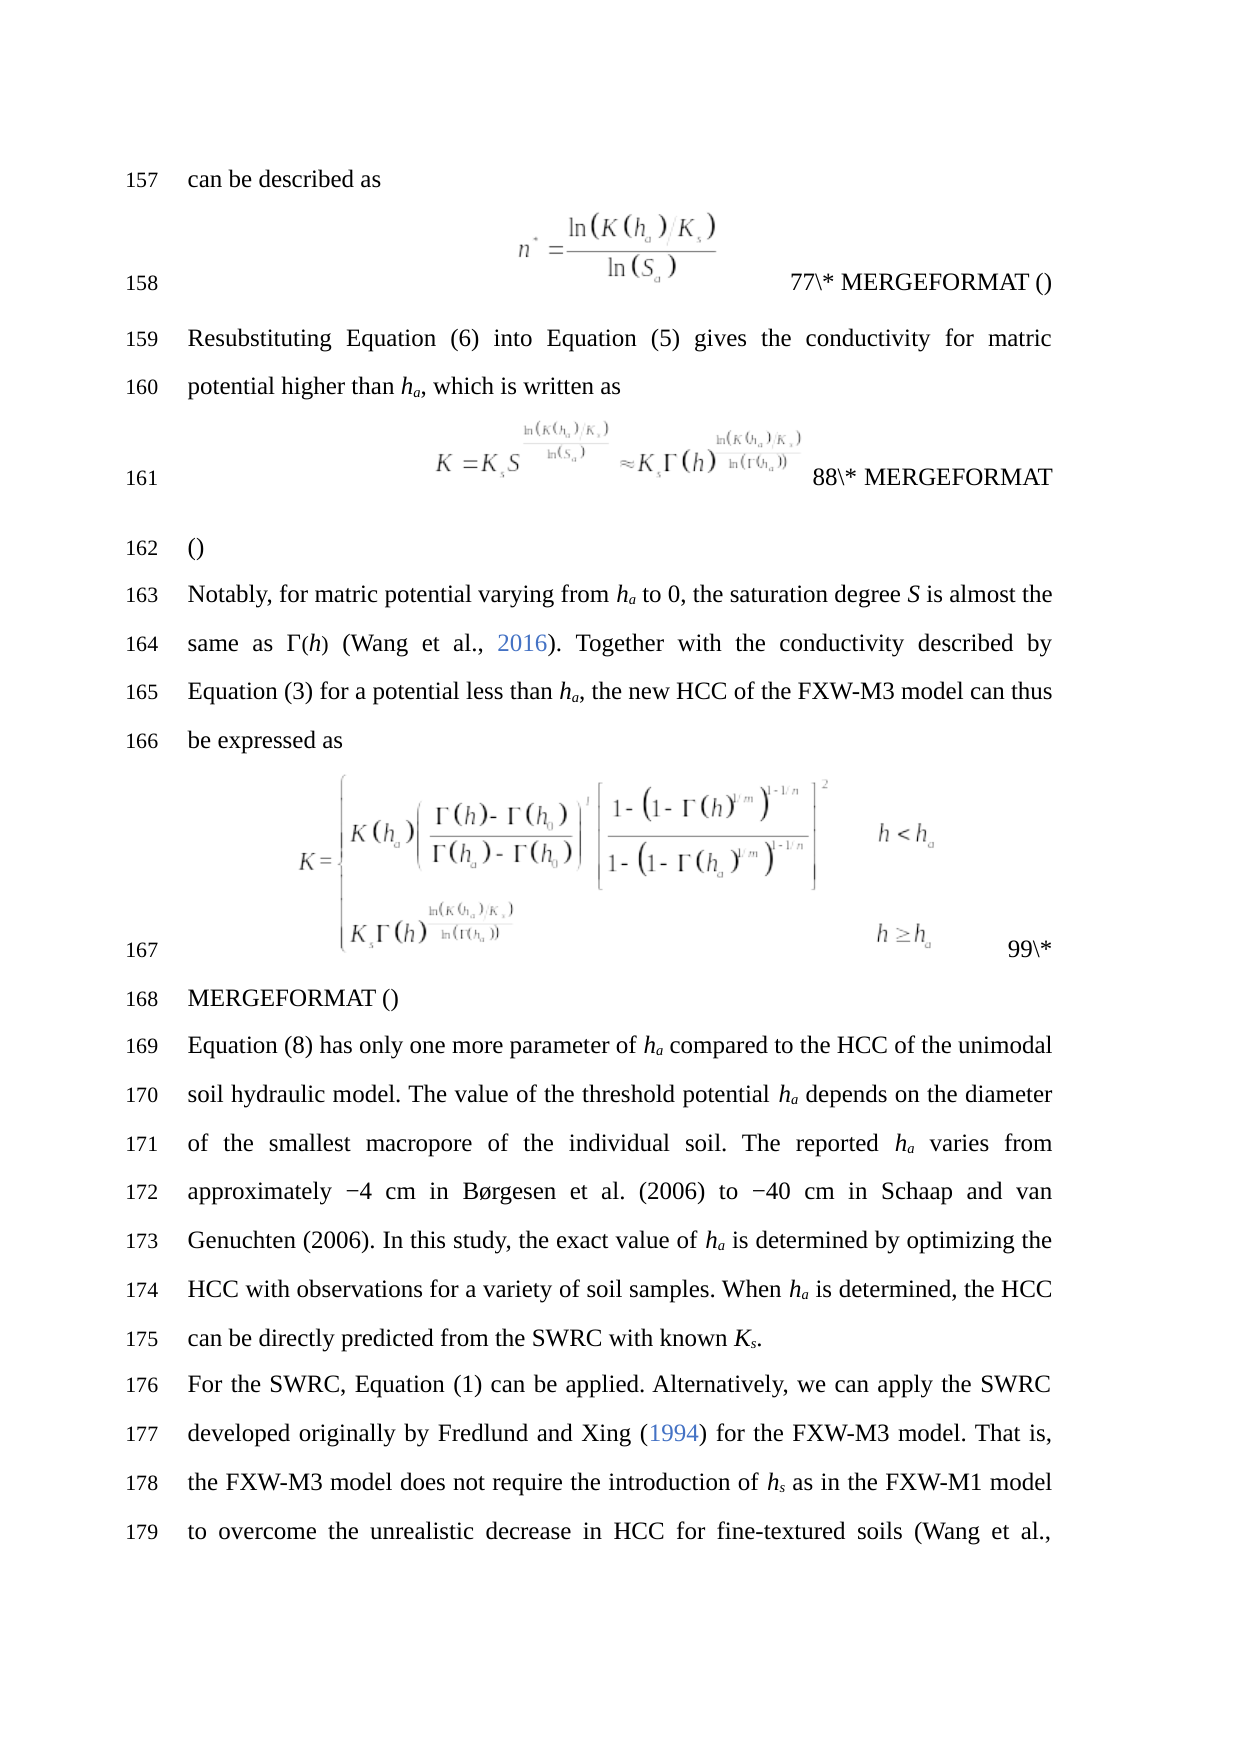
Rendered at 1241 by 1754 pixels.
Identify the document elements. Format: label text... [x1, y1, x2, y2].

text Notably, for matric potential varying from ha to 0, the saturation degree S is almost the same as Γ(h) (Wang et al., 2016). Together with the conductivity described by Equation (3) for a potential less than ha, the new HCC of the FXW-M3 model can thus be expressed as [187, 577, 1053, 756]
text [187, 162, 1053, 194]
text Equation (8) has only one more parameter of ha compared to the HCC of the unimodal soil hydraulic model. The value of the threshold potential ha depends on the diameter of the smallest macropore of the individual soil. The reported ha varies from approximately −4 cm in Børgesen et al. (2006) to −40 cm in Schaap and van Genuchten (2006). In this study, the exact value of ha is determined by optimizing the HCC with observations for a variety of soil samples. When ha is determined, the HCC can be directly predicted from the SWRC with known Ks. [187, 1028, 1053, 1353]
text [187, 1368, 1053, 1546]
text Resubstituting Equation (6) into Equation (5) gives the conductivity for matric potential higher than ha, which is written as [187, 321, 1053, 402]
